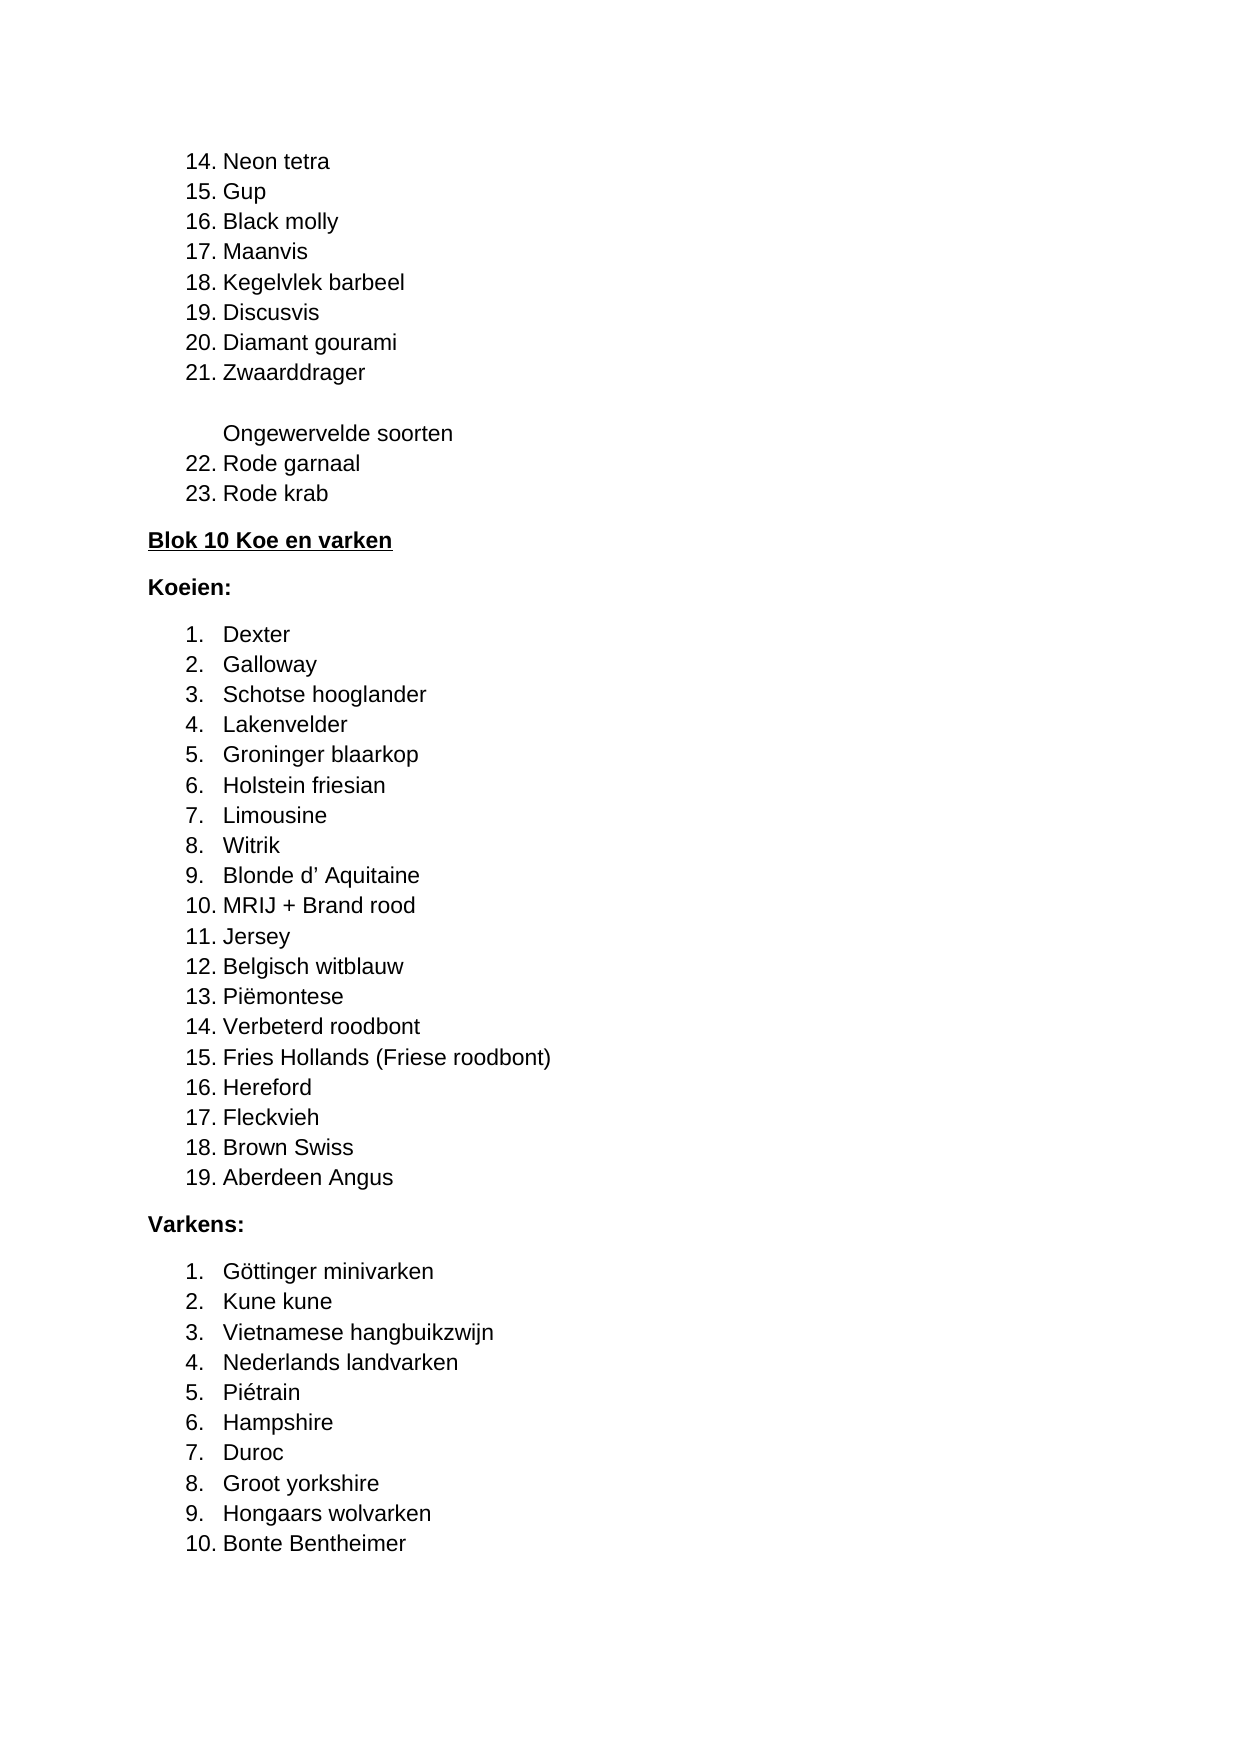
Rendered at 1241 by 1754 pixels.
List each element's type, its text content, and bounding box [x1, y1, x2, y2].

list Blonde d’ Aquitaine [185, 862, 1093, 888]
list Galloway [185, 651, 1093, 677]
list Witrik [185, 832, 1093, 858]
list Hongaars wolvarken [185, 1500, 1093, 1526]
list Brown Swiss [185, 1134, 1093, 1160]
list Diamant gourami [185, 329, 1093, 355]
list Verbeterd roodbont [185, 1013, 1093, 1039]
list Zwaarddrager [185, 359, 1093, 385]
list Neon tetra [185, 148, 1093, 174]
list Discusvis [185, 299, 1093, 325]
list Duroc [185, 1439, 1093, 1466]
list Rode garnaal [185, 450, 1093, 476]
list Groninger blaarkop [185, 741, 1093, 768]
list Groot yorkshire [185, 1469, 1093, 1496]
list Kune kune [185, 1288, 1093, 1314]
list Schotse hooglander [185, 681, 1093, 707]
list Hereford [185, 1074, 1093, 1100]
list Maanvis [185, 238, 1093, 264]
list Jersey [185, 923, 1093, 949]
list Fleckvieh [185, 1104, 1093, 1130]
list Vietnamese hangbuikzwijn [185, 1318, 1093, 1345]
list Holstein friesian [185, 772, 1093, 798]
list Rode krab [185, 480, 1093, 506]
list Fries Hollands (Friese roodbont) [185, 1043, 1093, 1070]
list Lakenvelder [185, 711, 1093, 737]
list Piétrain [185, 1379, 1093, 1405]
list Gup [185, 178, 1093, 204]
list Belgisch witblauw [185, 953, 1093, 979]
list Kegelvlek barbeel [185, 268, 1093, 295]
list Hampshire [185, 1409, 1093, 1435]
list Göttinger minivarken [185, 1258, 1093, 1284]
list Ongewervelde soorten [223, 419, 1093, 446]
text Koeien: [148, 574, 1093, 600]
list Black molly [185, 208, 1093, 234]
list Nederlands landvarken [185, 1349, 1093, 1375]
list Aberdeen Angus [185, 1164, 1093, 1191]
list Bonte Bentheimer [185, 1530, 1093, 1556]
list Dexter [185, 621, 1093, 647]
text Blok 10 Koe en varken [148, 527, 1093, 553]
text Varkens: [148, 1211, 1093, 1237]
list Piëmontese [185, 983, 1093, 1009]
list MRIJ + Brand rood [185, 892, 1093, 919]
list Limousine [185, 802, 1093, 828]
